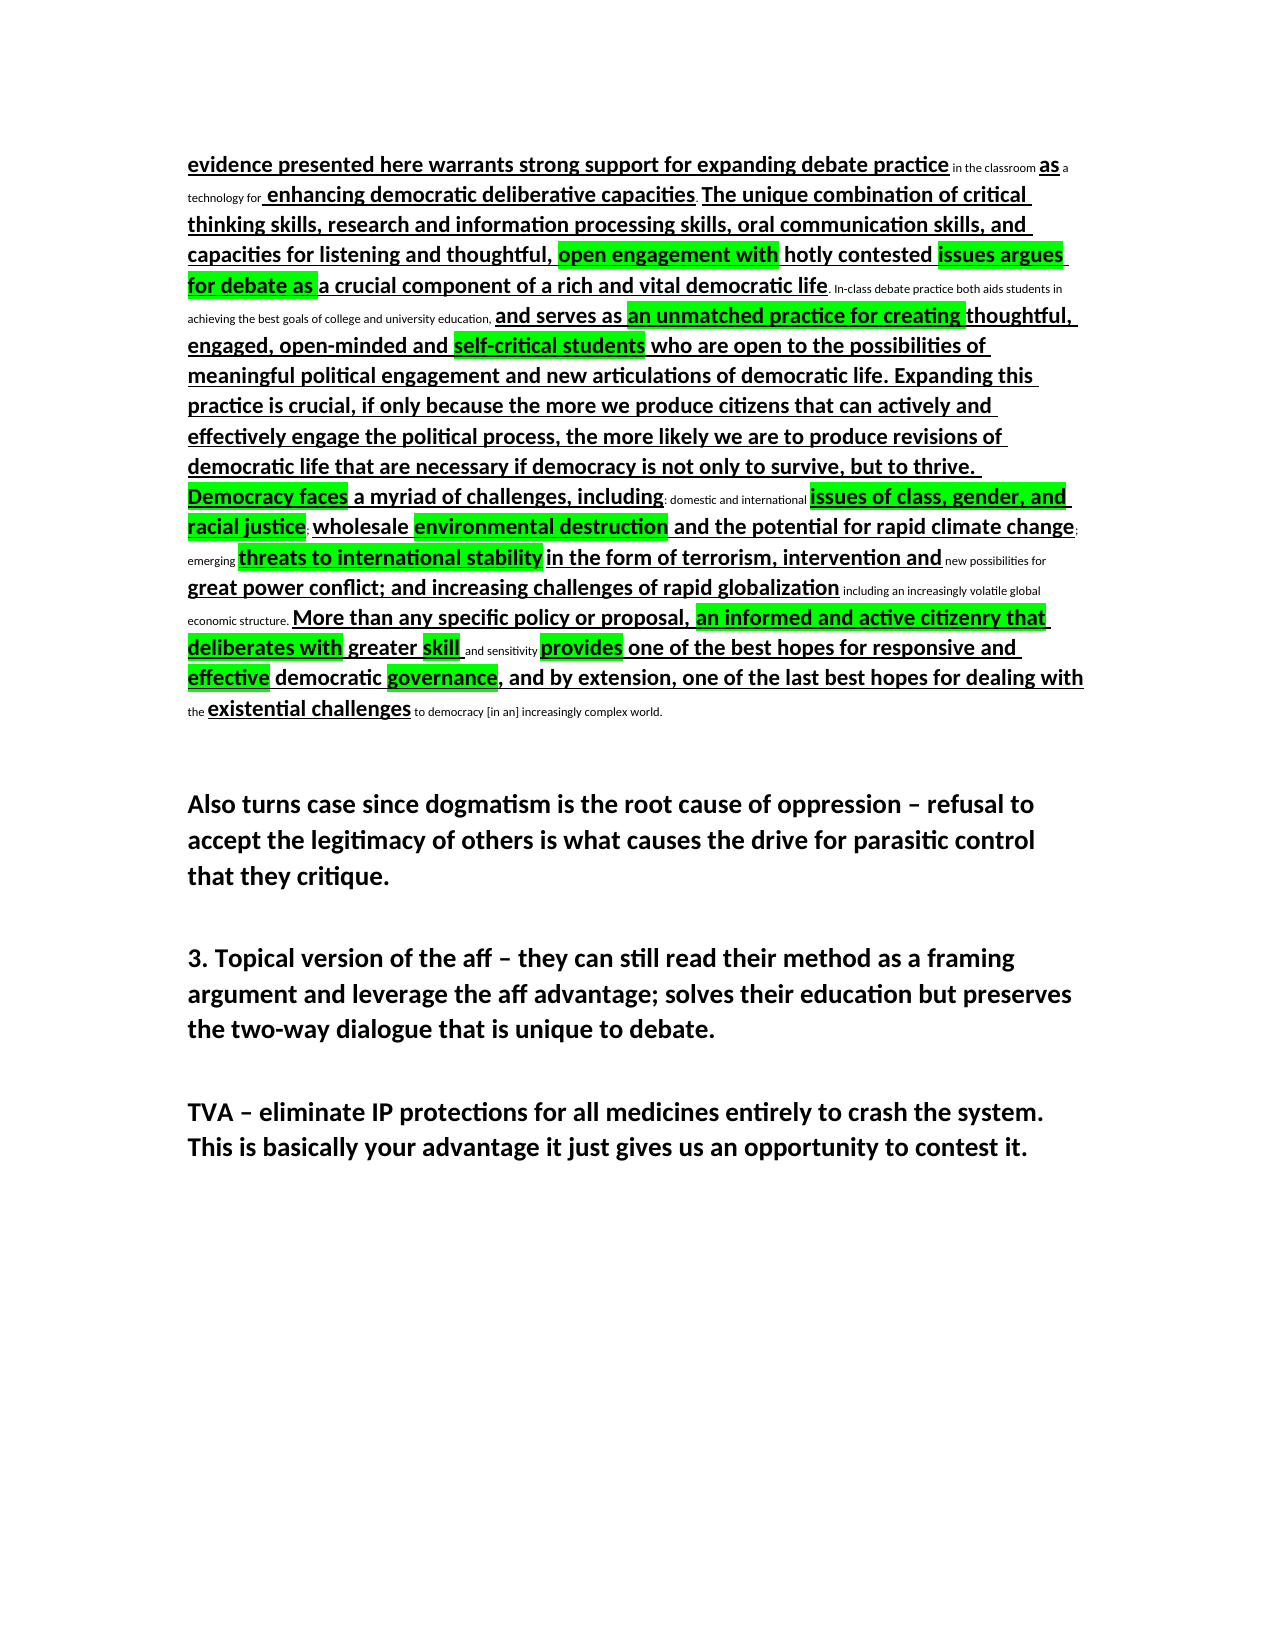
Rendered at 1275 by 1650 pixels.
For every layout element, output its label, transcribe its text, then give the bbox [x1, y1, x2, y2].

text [187, 150, 1087, 722]
subtitle Also turns case since dogmatism is the root cause of oppression – refusal to accept the legitimacy of others is what causes the drive for parasitic control that they critique. [187, 787, 1087, 892]
subtitle TVA – eliminate IP protections for all medicines entirely to crash the system. This is basically your advantage it just gives us an opportunity to contest it. [187, 1095, 1087, 1164]
subtitle 3. Topical version of the aff – they can still read their method as a framing argument and leverage the aff advantage; solves their education but preserves the two-way dialogue that is unique to debate. [187, 941, 1087, 1046]
